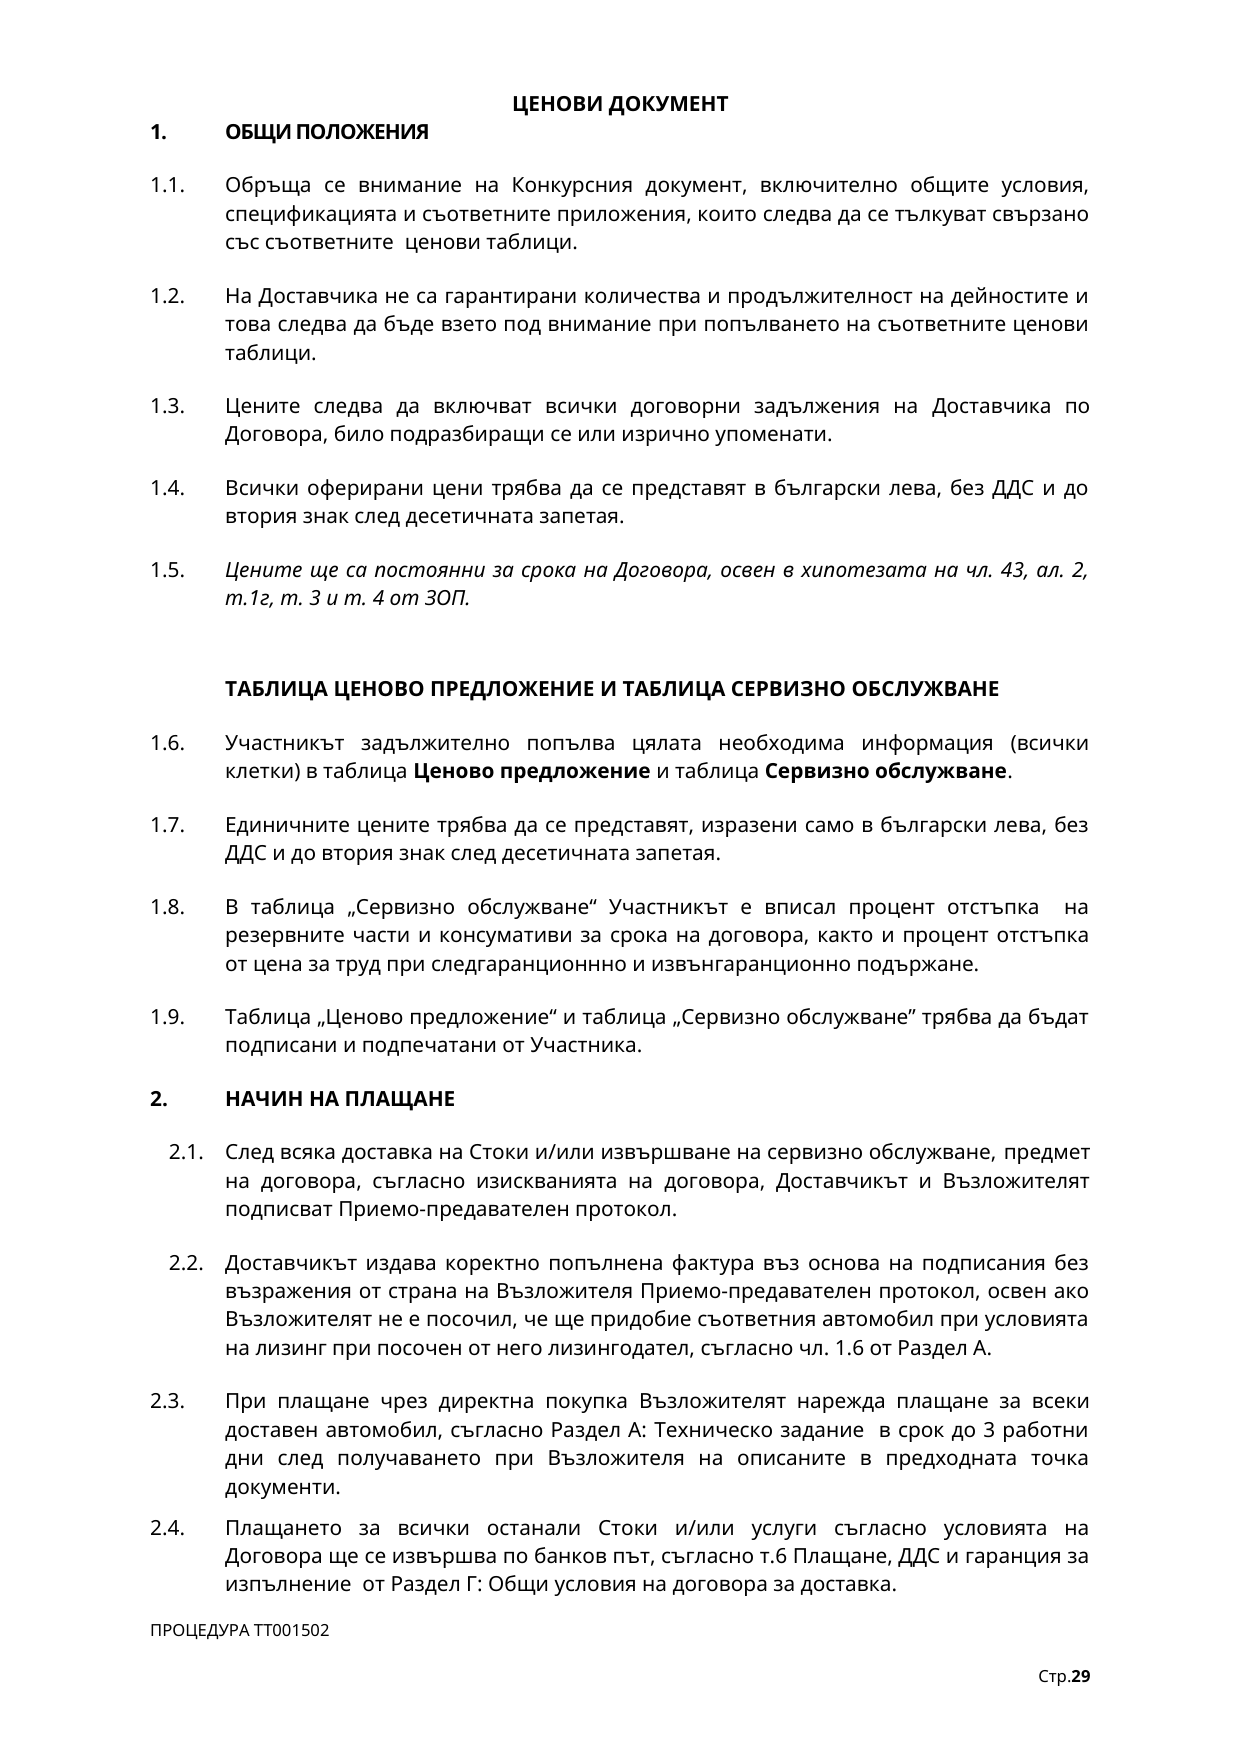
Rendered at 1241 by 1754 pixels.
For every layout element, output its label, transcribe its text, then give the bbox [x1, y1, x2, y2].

text ТАБЛИЦА ЦЕНОВО ПРЕДЛОЖЕНИЕ И ТАБЛИЦА СЕРВИЗНО ОБСЛУЖВАНЕ [225, 674, 1090, 703]
list НАЧИН НА ПЛАЩАНЕ [150, 1084, 1090, 1112]
list Участникът задължително попълва цялата необходима информация (всички клетки) в таблица Ценово предложение и таблица Сервизно обслужване. [150, 728, 1090, 785]
list Единичните цените трябва да се представят, изразени само в български лева, без ДДС и до втория знак след десетичната запетая. [150, 810, 1090, 867]
list При плащане чрез директна покупка Възложителят нарежда плащане за всеки доставен автомобил, съгласно Раздел А: Техническо задание в срок до 3 работни дни след получаването при Възложителя на описаните в предходната точка документи. [150, 1386, 1090, 1500]
list След всяка доставка на Стоки и/или извършване на сервизно обслужване, предмет на договора, съгласно изискванията на договора, Доставчикът и Възложителят подписват Приемо-предавателен протокол. [169, 1137, 1090, 1223]
list Всички оферирани цени трябва да се представят в български лева, без ДДС и до втория знак след десетичната запетая. [150, 473, 1090, 530]
list Таблица „Ценово предложение“ и таблица „Сервизно обслужване” трябва да бъдат подписани и подпечатани от Участника. [150, 1002, 1090, 1059]
list Цените следва да включват всички договорни задължения на Доставчика по Договора, било подразбиращи се или изрично упоменати. [150, 391, 1090, 448]
list Доставчикът издава коректно попълнена фактура въз основа на подписания без възражения от страна на Възложителя Приемо-предавателен протокол, освен ако Възложителят не е посочил, че ще придобие съответния автомобил при условията на лизинг при посочен от него лизингодател, съгласно чл. 1.6 от Раздел А. [169, 1248, 1090, 1361]
list Обръща се внимание на Конкурсния документ, включително общите условия, спецификацията и съответните приложения, които следва да се тълкуват свързано със съответните ценови таблици. [150, 171, 1090, 256]
list ОБЩИ ПОЛОЖЕНИЯ [150, 117, 1090, 146]
list В таблица „Сервизно обслужване“ Участникът е вписал процент отстъпка на резервните части и консумативи за срока на договора, както и процент отстъпка от цена за труд при следгаранционнно и извънгаранционно подържане. [150, 892, 1090, 977]
list Плащането за всички останали Стоки и/или услуги съгласно условията на Договора ще се извършва по банков път, съгласно т.6 Плащане, ДДС и гаранция за изпълнение от Раздел Г: Общи условия на договора за доставка. [150, 1513, 1090, 1598]
list На Доставчика не са гарантирани количества и продължителност на дейностите и това следва да бъде взето под внимание при попълването на съответните ценови таблици. [150, 281, 1090, 366]
text ЦЕНОВИ ДОКУМЕНТ [150, 89, 1090, 117]
list Цените ще са постоянни за срока на Договора, освен в хипотезата на чл. 43, ал. 2, т.1г, т. 3 и т. 4 от ЗОП. [150, 555, 1090, 612]
